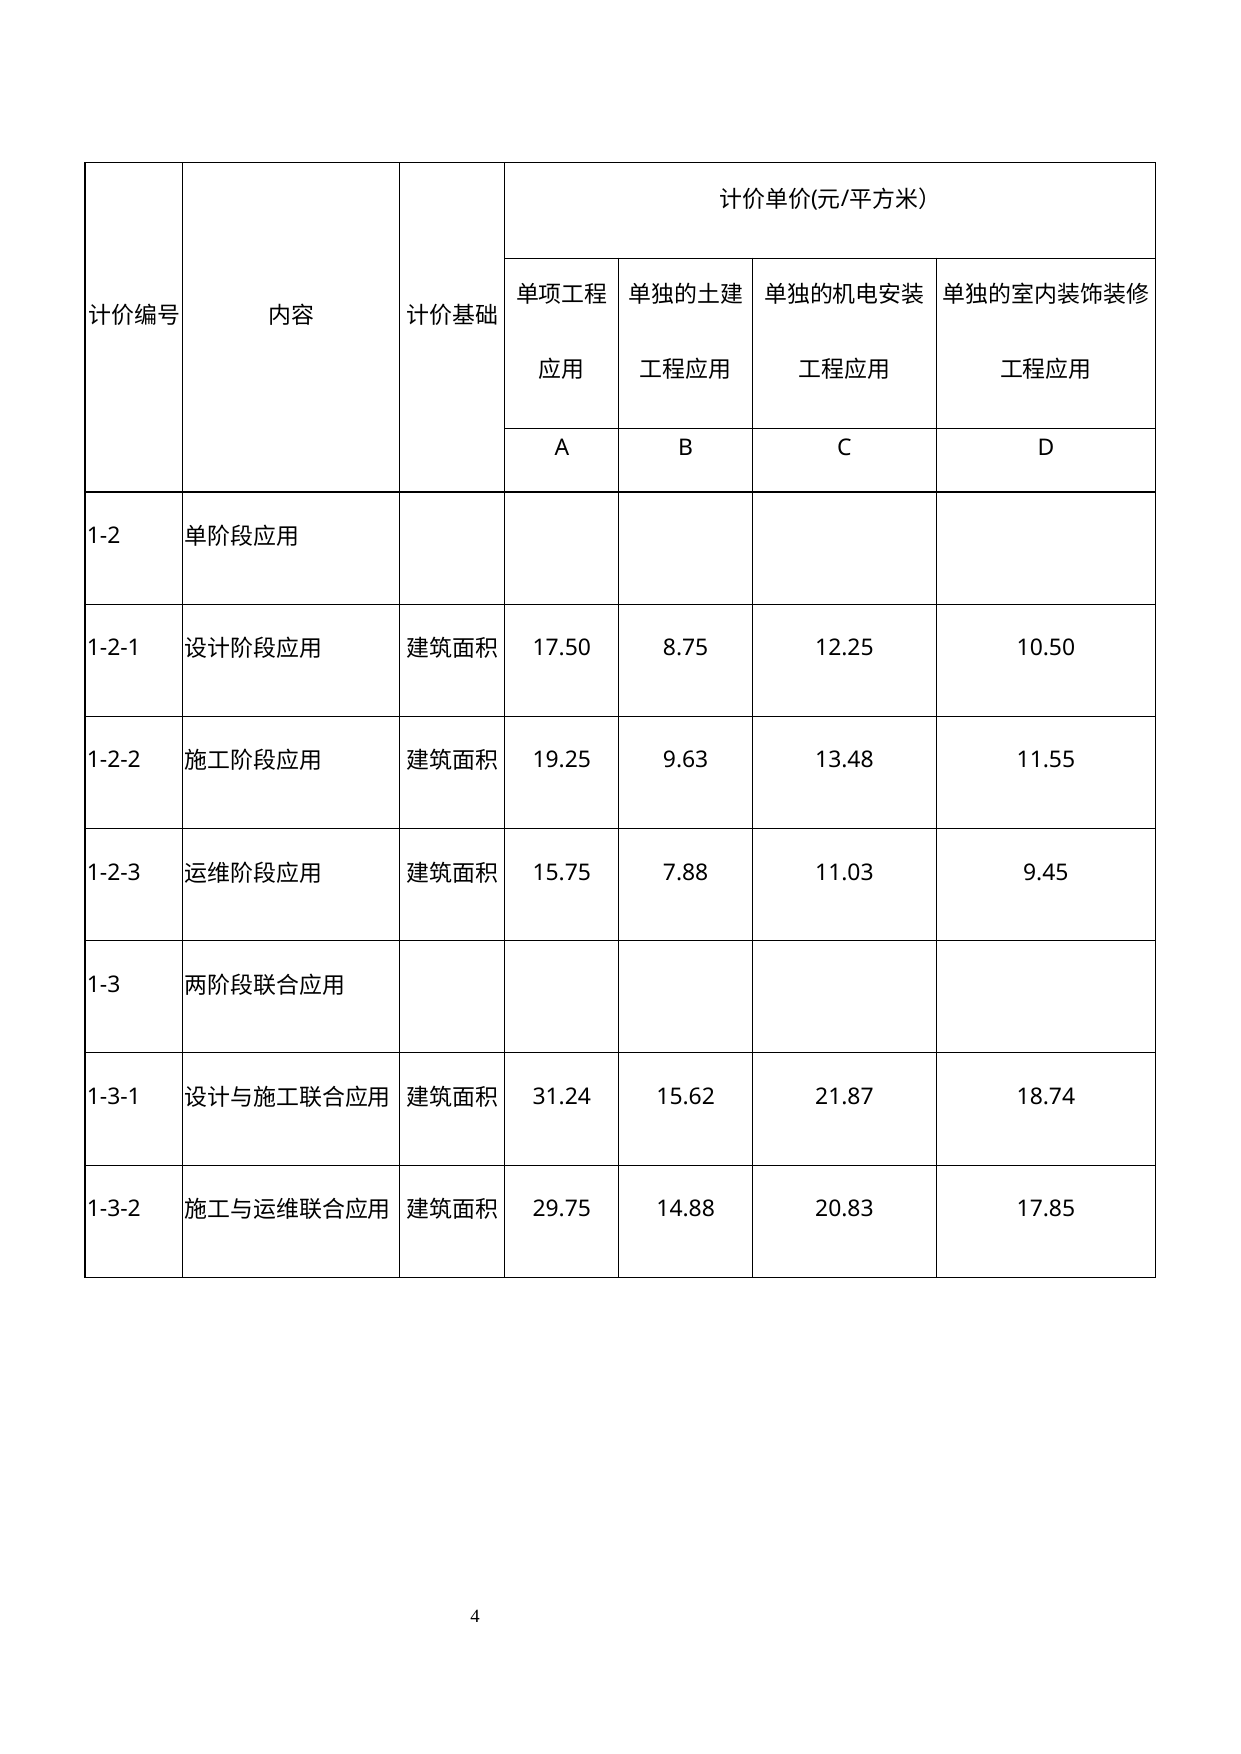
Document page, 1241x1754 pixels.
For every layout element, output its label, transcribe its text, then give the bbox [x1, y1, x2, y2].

table_cell B [619, 429, 752, 491]
table_cell [505, 941, 618, 1052]
table_cell [505, 493, 618, 603]
table_cell 1-3-2 [86, 1166, 182, 1277]
table_cell 19.25 [505, 717, 618, 828]
table_cell 21.87 [753, 1053, 936, 1164]
table_cell 1-3 [86, 941, 182, 1052]
table_cell 施工与运维联合应用 [183, 1166, 399, 1277]
table_cell 31.24 [505, 1053, 618, 1164]
table_cell 14.88 [619, 1166, 752, 1277]
table_cell 1-3-1 [86, 1053, 182, 1164]
table_cell 建筑面积 [400, 829, 504, 940]
table_cell 1-2 [86, 493, 182, 603]
table_cell 建筑面积 [400, 1166, 504, 1277]
table_cell 15.62 [619, 1053, 752, 1164]
table_cell 设计与施工联合应用 [183, 1053, 399, 1164]
table_cell 17.50 [505, 605, 618, 716]
table_header 计价单价(元/平方米） [505, 163, 1155, 258]
table_cell [753, 493, 936, 603]
table_cell 17.85 [937, 1166, 1155, 1277]
table_cell 8.75 [619, 605, 752, 716]
table_cell 20.83 [753, 1166, 936, 1277]
table_cell 1-2-1 [86, 605, 182, 716]
table_cell 单独的土建工程应用 [619, 259, 752, 428]
table_cell C [753, 429, 936, 491]
table_cell 12.25 [753, 605, 936, 716]
table_cell 建筑面积 [400, 717, 504, 828]
table_cell 13.48 [753, 717, 936, 828]
table_cell [753, 941, 936, 1052]
table_cell 单独的机电安装工程应用 [753, 259, 936, 428]
table_cell 9.45 [937, 829, 1155, 940]
table_cell 两阶段联合应用 [183, 941, 399, 1052]
table_cell 11.03 [753, 829, 936, 940]
table_cell [619, 493, 752, 603]
table_cell 9.63 [619, 717, 752, 828]
table_cell 建筑面积 [400, 605, 504, 716]
table_cell 29.75 [505, 1166, 618, 1277]
table_cell 18.74 [937, 1053, 1155, 1164]
table_cell 施工阶段应用 [183, 717, 399, 828]
table_cell D [937, 429, 1155, 491]
table_cell 10.50 [937, 605, 1155, 716]
table_cell 1-2-2 [86, 717, 182, 828]
table_cell 运维阶段应用 [183, 829, 399, 940]
table_cell [400, 941, 504, 1052]
table_header 计价编号 [86, 163, 182, 491]
table_cell [937, 941, 1155, 1052]
table_cell [400, 493, 504, 603]
table_cell 单项工程应用 [505, 259, 618, 428]
table_cell 11.55 [937, 717, 1155, 828]
table_cell 7.88 [619, 829, 752, 940]
table_cell 单独的室内装饰装修工程应用 [937, 259, 1155, 428]
table_cell [937, 493, 1155, 603]
table_cell 设计阶段应用 [183, 605, 399, 716]
table_cell 建筑面积 [400, 1053, 504, 1164]
table_cell A [505, 429, 618, 491]
table_cell 单阶段应用 [183, 493, 399, 603]
table_header 内容 [183, 163, 399, 491]
table_cell 15.75 [505, 829, 618, 940]
table_cell 1-2-3 [86, 829, 182, 940]
table_header 计价基础 [400, 163, 504, 491]
table_cell [619, 941, 752, 1052]
